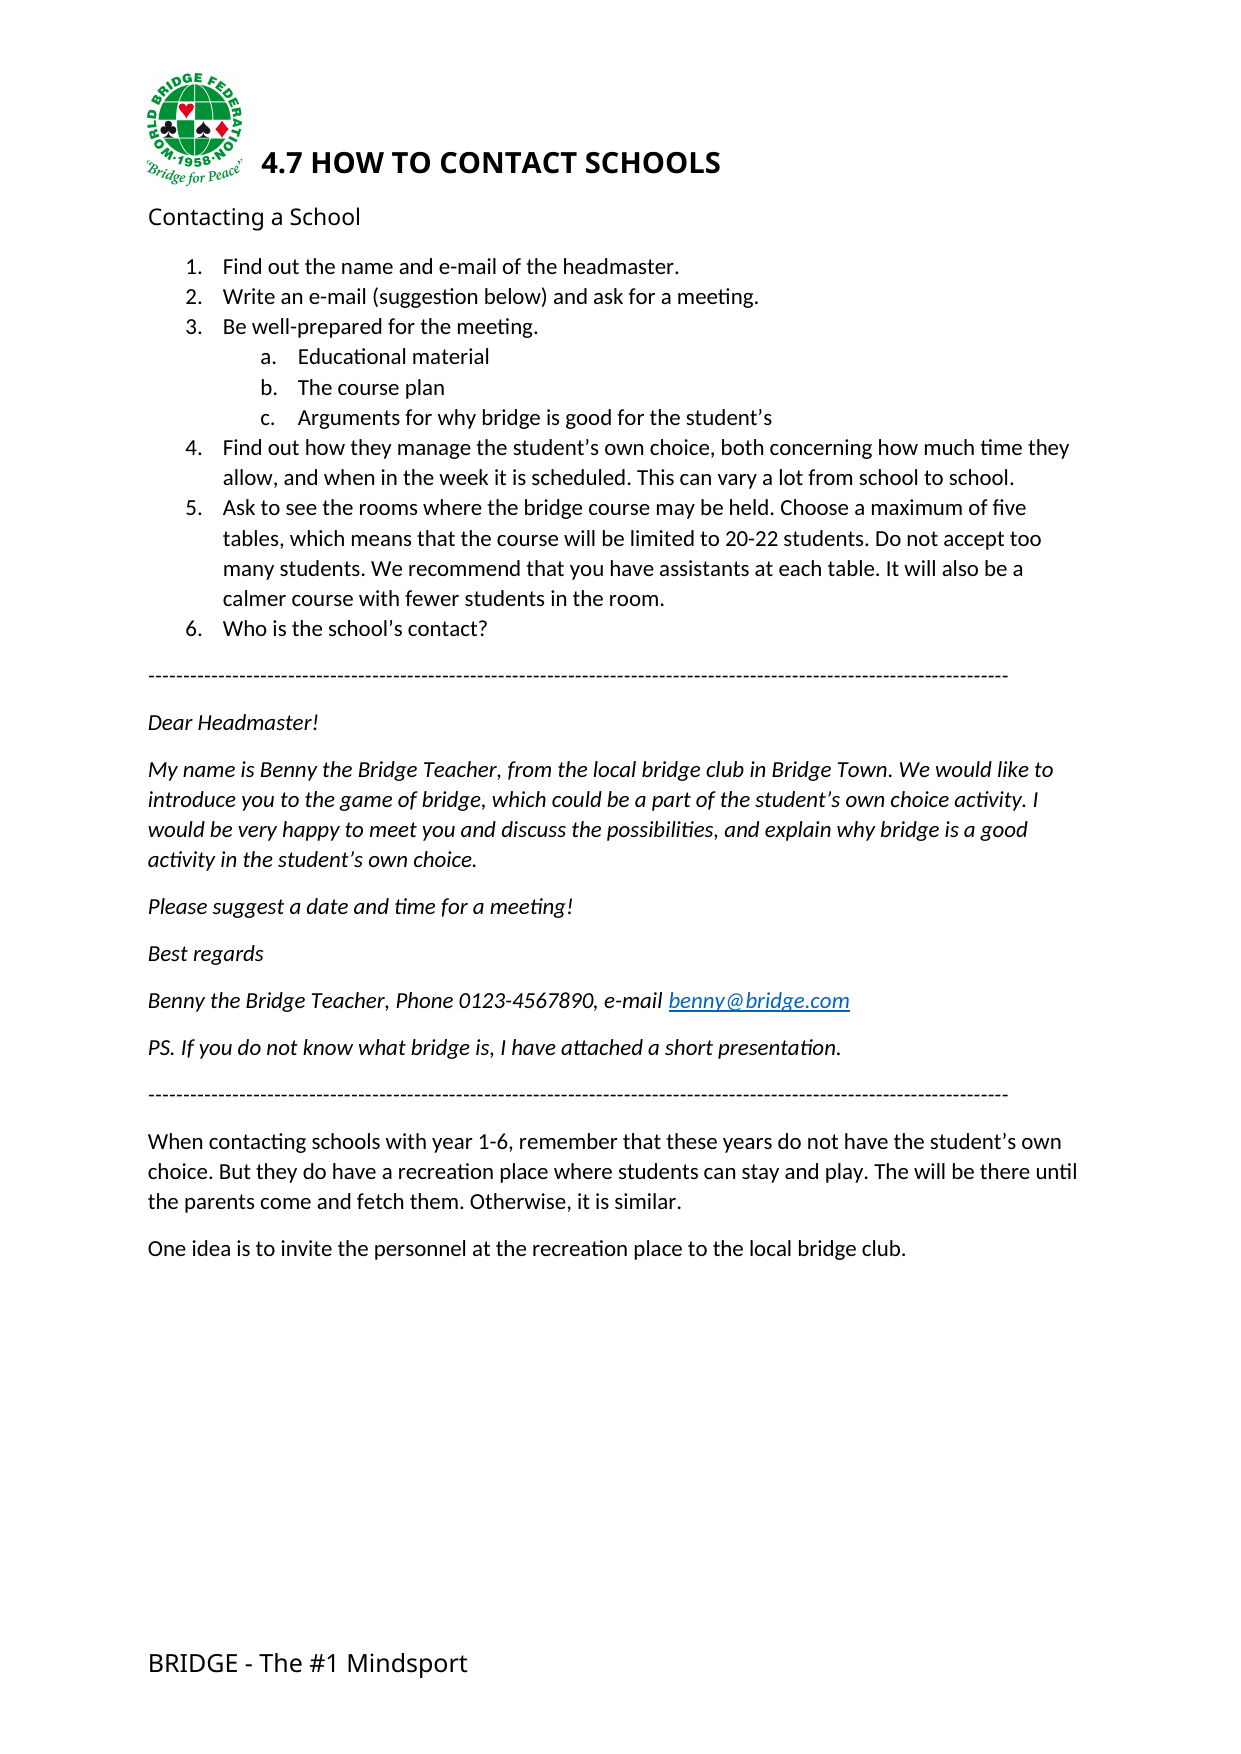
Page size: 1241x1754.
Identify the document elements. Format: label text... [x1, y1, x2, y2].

list Find out how they manage the student’s own choice, both concerning how much time they allow, and when in the week it is scheduled. This can vary a lot from school to school. [185, 433, 1093, 491]
picture [146, 73, 243, 186]
list The course plan [260, 373, 1093, 401]
text When contacting schools with year 1-6, remember that these years do not have the student’s own choice. But they do have a recreation place where students can stay and play. The will be there until the parents come and fetch them. Otherwise, it is similar. [148, 1127, 1093, 1215]
text 4.7 HOW TO CONTACT SCHOOLS [148, 142, 1093, 182]
text Contacting a School [148, 201, 1093, 233]
list Educational material [260, 342, 1093, 370]
list Be well-prepared for the meeting. [185, 312, 1093, 340]
text Please suggest a date and time for a meeting! [148, 892, 1093, 920]
text PS. If you do not know what bridge is, I have attached a short presentation. [148, 1033, 1093, 1061]
text Dear Headmaster! [148, 708, 1093, 736]
text --------------------------------------------------------------------------------------------------------------------------- [148, 661, 1093, 689]
text My name is Benny the Bridge Teacher, from the local bridge club in Bridge Town. We would like to introduce you to the game of bridge, which could be a part of the student’s own choice activity. I would be very happy to meet you and discuss the possibilities, and explain why bridge is a good activity in the student’s own choice. [148, 755, 1093, 873]
list Write an e-mail (suggestion below) and ask for a meeting. [185, 282, 1093, 310]
list Ask to see the rooms where the bridge course may be held. Choose a maximum of five tables, which means that the course will be limited to 20-22 students. Do not accept too many students. We recommend that you have assistants at each table. It will also be a calmer course with fewer students in the room. [185, 493, 1093, 612]
text Best regards [148, 939, 1093, 967]
list Who is the school’s contact? [185, 614, 1093, 642]
text Benny the Bridge Teacher, Phone 0123-4567890, e-mail benny@bridge.com [148, 986, 1093, 1014]
text --------------------------------------------------------------------------------------------------------------------------- [148, 1080, 1093, 1108]
list Find out the name and e-mail of the headmaster. [185, 252, 1093, 280]
text One idea is to invite the personnel at the recreation place to the local bridge club. [148, 1234, 1093, 1262]
list Arguments for why bridge is good for the student’s [260, 403, 1093, 431]
